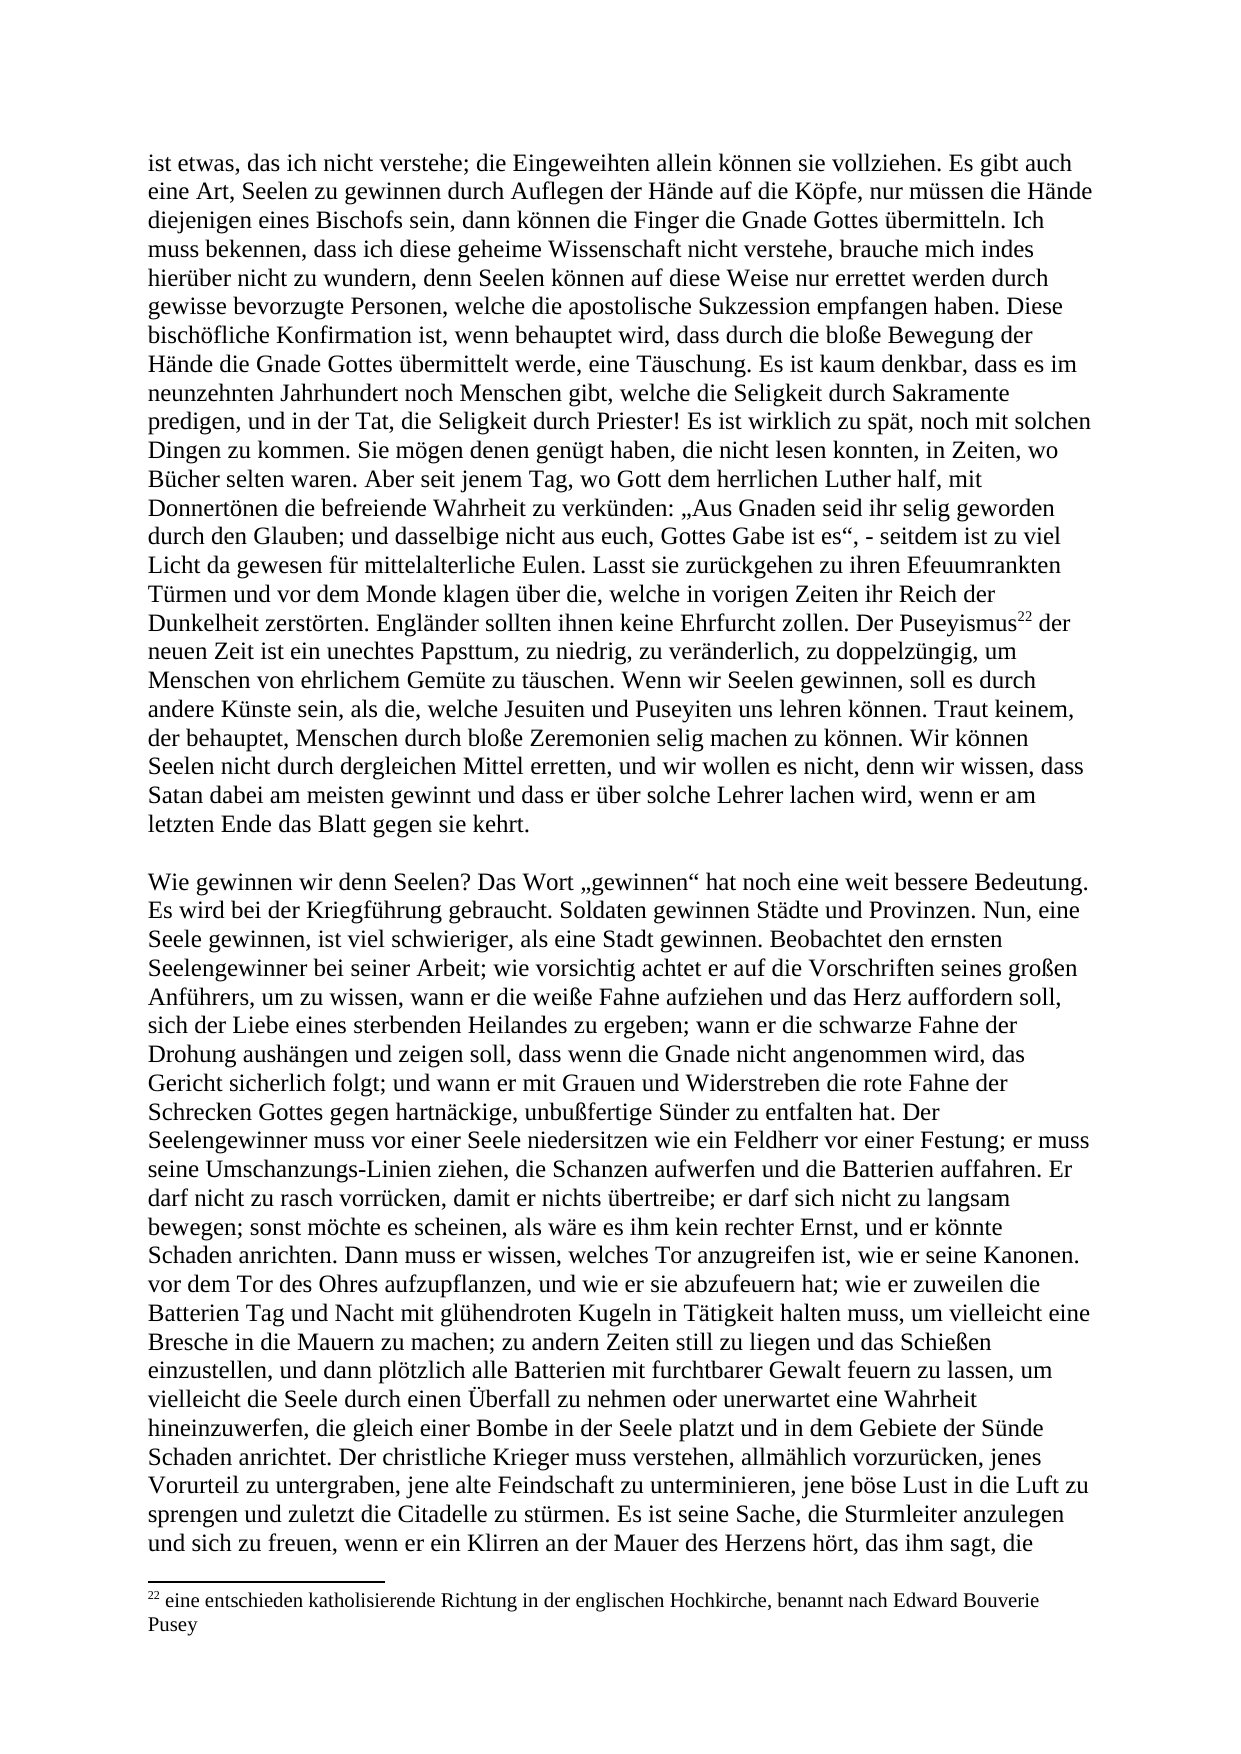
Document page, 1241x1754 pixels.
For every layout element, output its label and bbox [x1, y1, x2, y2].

text [148, 867, 1093, 1557]
text [148, 148, 1093, 838]
